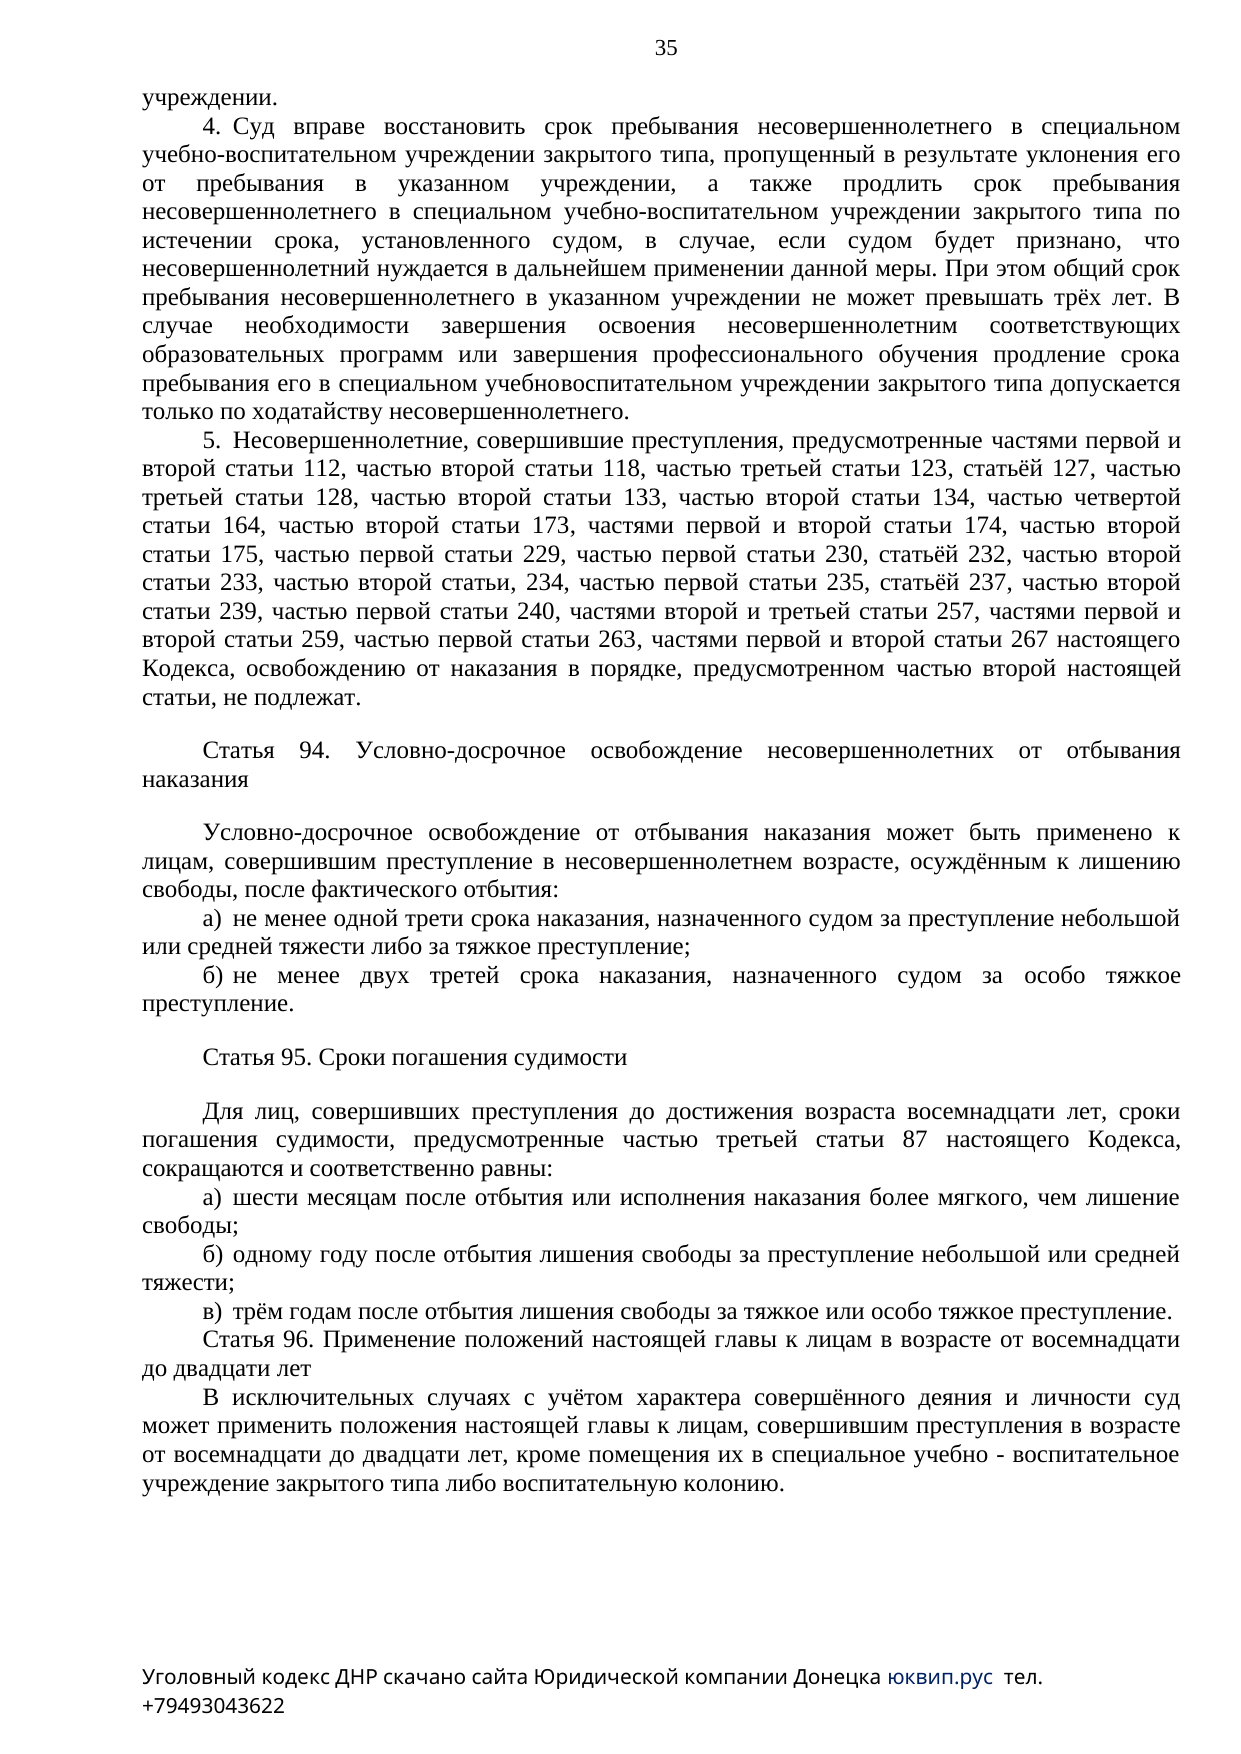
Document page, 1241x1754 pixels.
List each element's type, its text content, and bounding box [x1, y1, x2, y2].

text Статья 96. Применение положений настоящей главы к лицам в возрасте от восемнадцати до двадцати лет [142, 1325, 1181, 1382]
text б) не менее двух третей срока наказания, назначенного судом за особо тяжкое преступление. [142, 960, 1181, 1017]
text Статья 95. Сроки погашения судимости [142, 1045, 1181, 1070]
text в) трём годам после отбытия лишения свободы за тяжкое или особо тяжкое преступление. [142, 1296, 1181, 1325]
text Статья 94. Условно-досрочное освобождение несовершеннолетних от отбывания наказания [142, 736, 1181, 793]
list Суд вправе восстановить срок пребывания несовершеннолетнего в специальном учебно-воспитательном учреждении закрытого типа, пропущенный в результате уклонения его от пребывания в указанном учреждении, а также продлить срок пребывания несовершеннолетнего в специальном учебно-воспитательном учреждении закрытого типа по истечении срока, установленного судом, в случае, если судом будет признано, что несовершеннолетний нуждается в дальнейшем применении данной меры. При этом общий срок пребывания несовершеннолетнего в указанном учреждении не может превышать трёх лет. В случае необходимости завершения освоения несовершеннолетним соответствующих образовательных программ или завершения профессионального обучения продление срока пребывания его в специальном учебновоспитательном учреждении закрытого типа допускается только по ходатайству несовершеннолетнего. [142, 111, 1181, 425]
text б) одному году после отбытия лишения свободы за преступление небольшой или средней тяжести; [142, 1239, 1181, 1296]
text В исключительных случаях с учётом характера совершённого деяния и личности суд может применить положения настоящей главы к лицам, совершившим преступления в возрасте от восемнадцати до двадцати лет, кроме помещения их в специальное учебно - воспитательное учреждение закрытого типа либо воспитательную колонию. [142, 1382, 1181, 1498]
text а) шести месяцам после отбытия или исполнения наказания более мягкого, чем лишение свободы; [142, 1182, 1181, 1239]
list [142, 83, 1181, 111]
text а) не менее одной трети срока наказания, назначенного судом за преступление небольшой или средней тяжести либо за тяжкое преступление; [142, 903, 1181, 960]
text Для лиц, совершивших преступления до достижения возраста восемнадцати лет, сроки погашения судимости, предусмотренные частью третьей статьи 87 настоящего Кодекса, сокращаются и соответственно равны: [142, 1096, 1181, 1182]
text Условно-досрочное освобождение от отбывания наказания может быть применено к лицам, совершившим преступление в несовершеннолетнем возрасте, осуждённым к лишению свободы, после фактического отбытия: [142, 818, 1181, 903]
list Несовершеннолетние, совершившие преступления, предусмотренные частями первой и второй статьи 112, частью второй статьи 118, частью третьей статьи 123, статьёй 127, частью третьей статьи 128, частью второй статьи 133, частью второй статьи 134, частью четвертой статьи 164, частью второй статьи 173, частями первой и второй статьи 174, частью второй статьи 175, частью первой статьи 229, частью первой статьи 230, статьёй 232, частью второй статьи 233, частью второй статьи, 234, частью первой статьи 235, статьёй 237, частью второй статьи 239, частью первой статьи 240, частями второй и третьей статьи 257, частями первой и второй статьи 259, частью первой статьи 263, частями первой и второй статьи 267 настоящего Кодекса, освобождению от наказания в порядке, предусмотренном частью второй настоящей статьи, не подлежат. [142, 425, 1181, 711]
